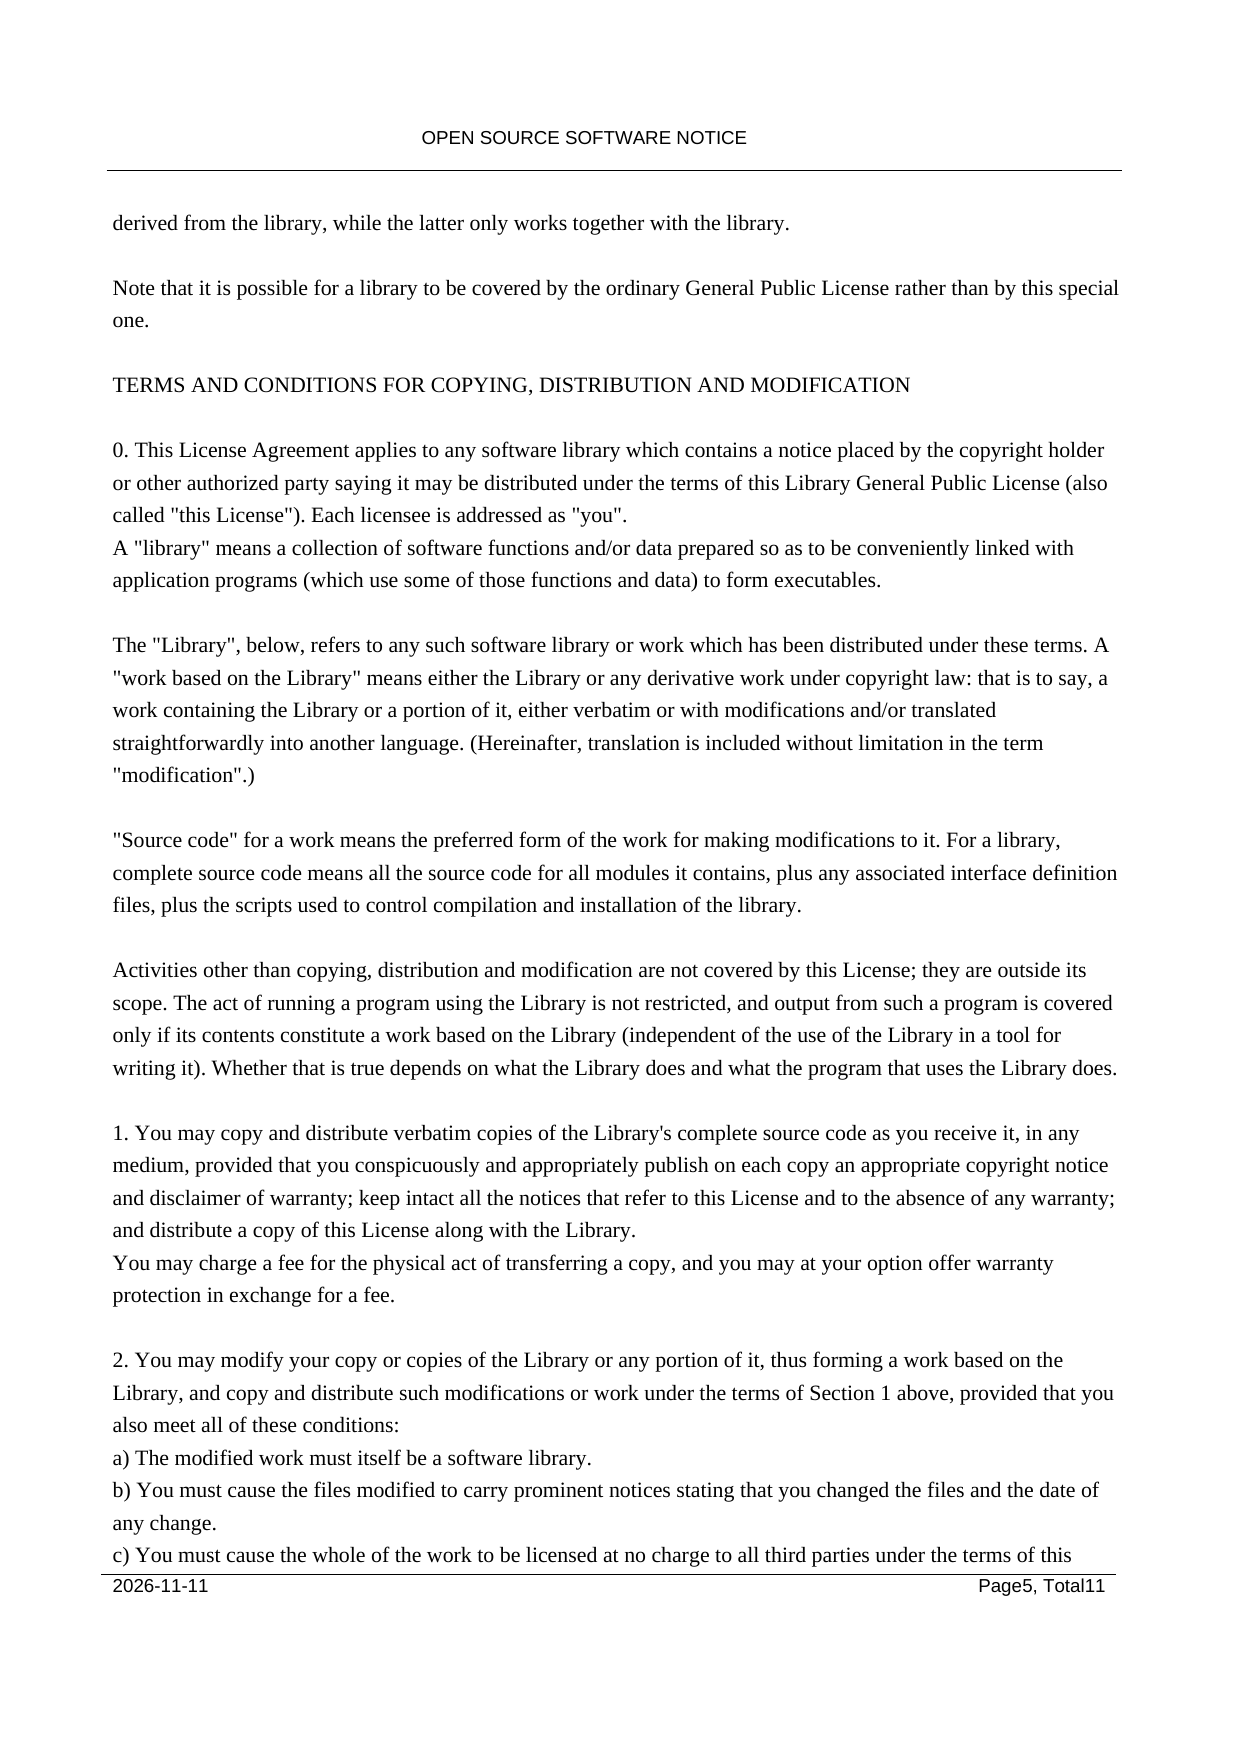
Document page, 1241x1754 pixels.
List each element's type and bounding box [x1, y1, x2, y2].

text [112, 206, 1128, 1571]
